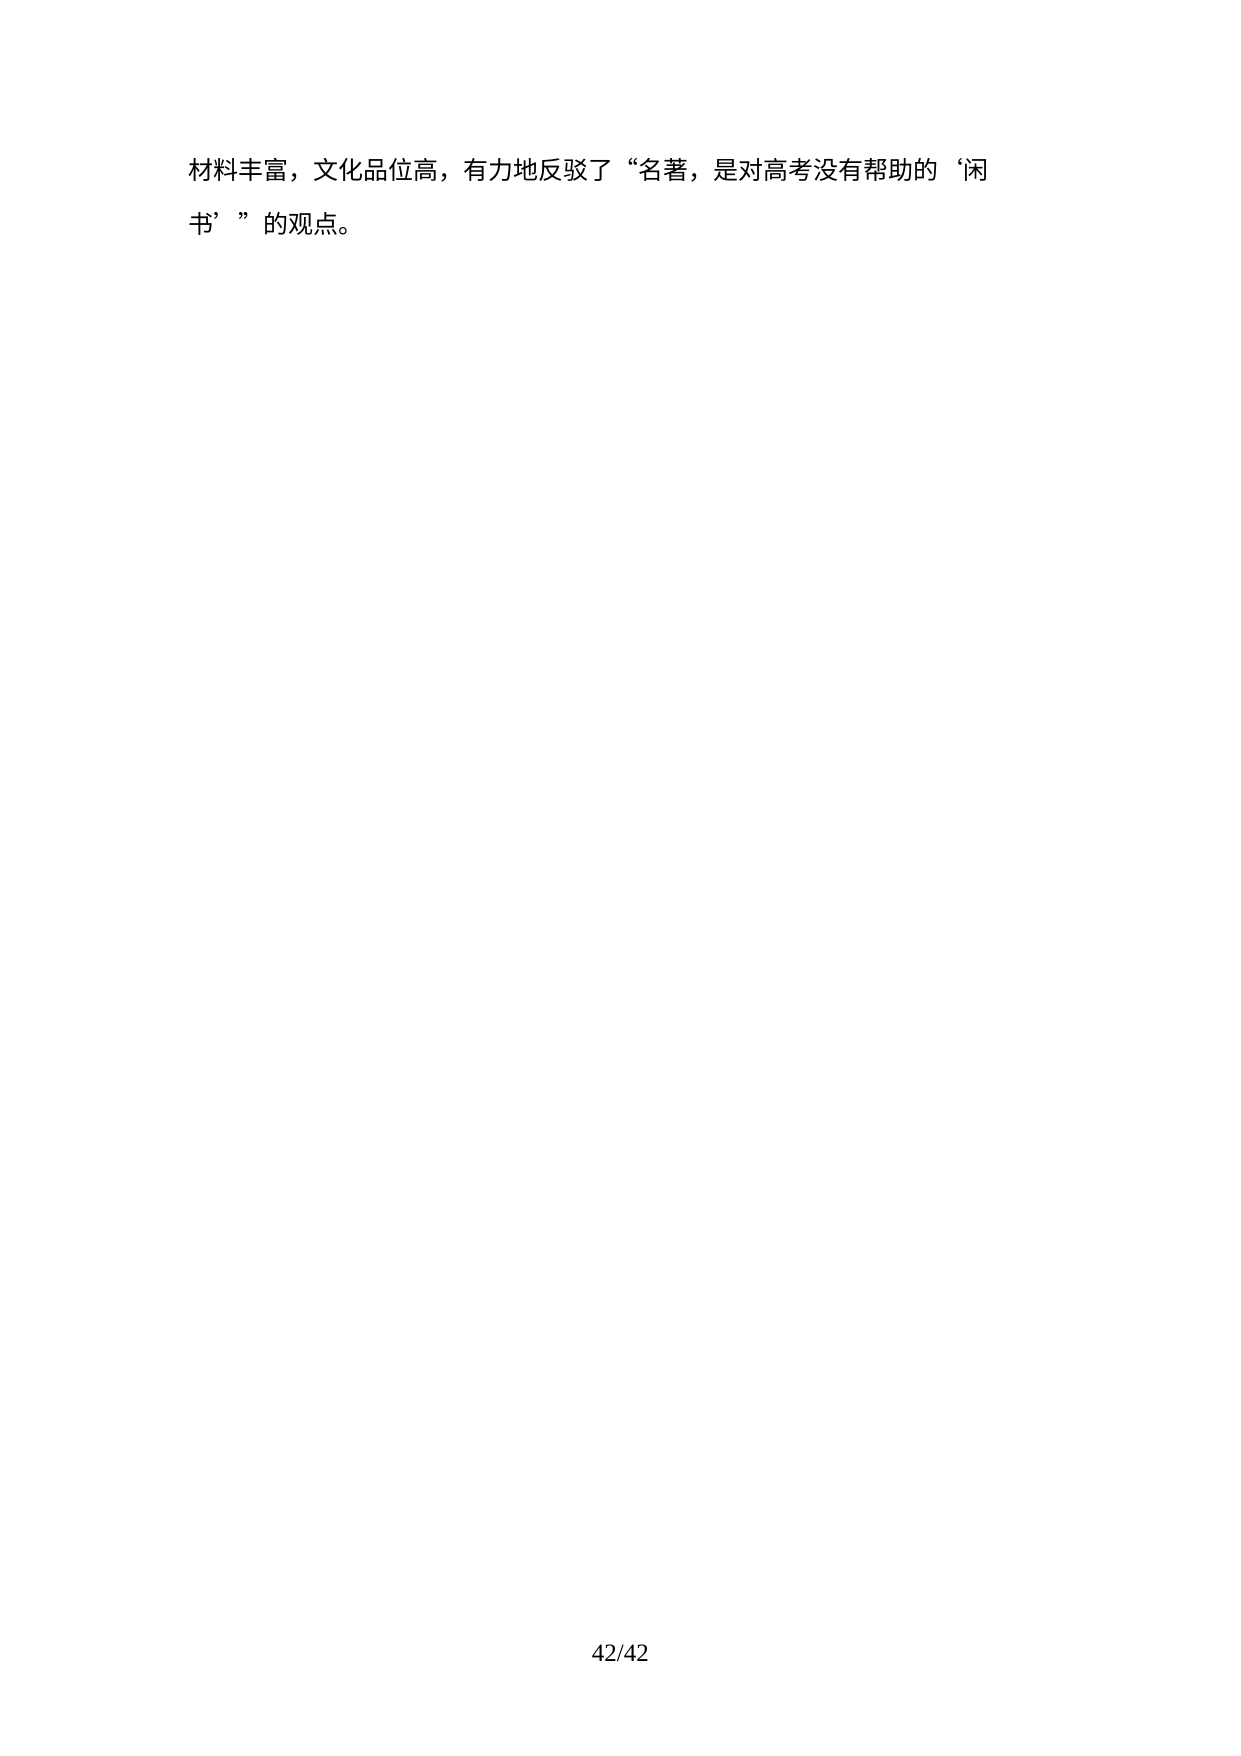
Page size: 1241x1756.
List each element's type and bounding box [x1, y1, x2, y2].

text [188, 150, 1052, 241]
